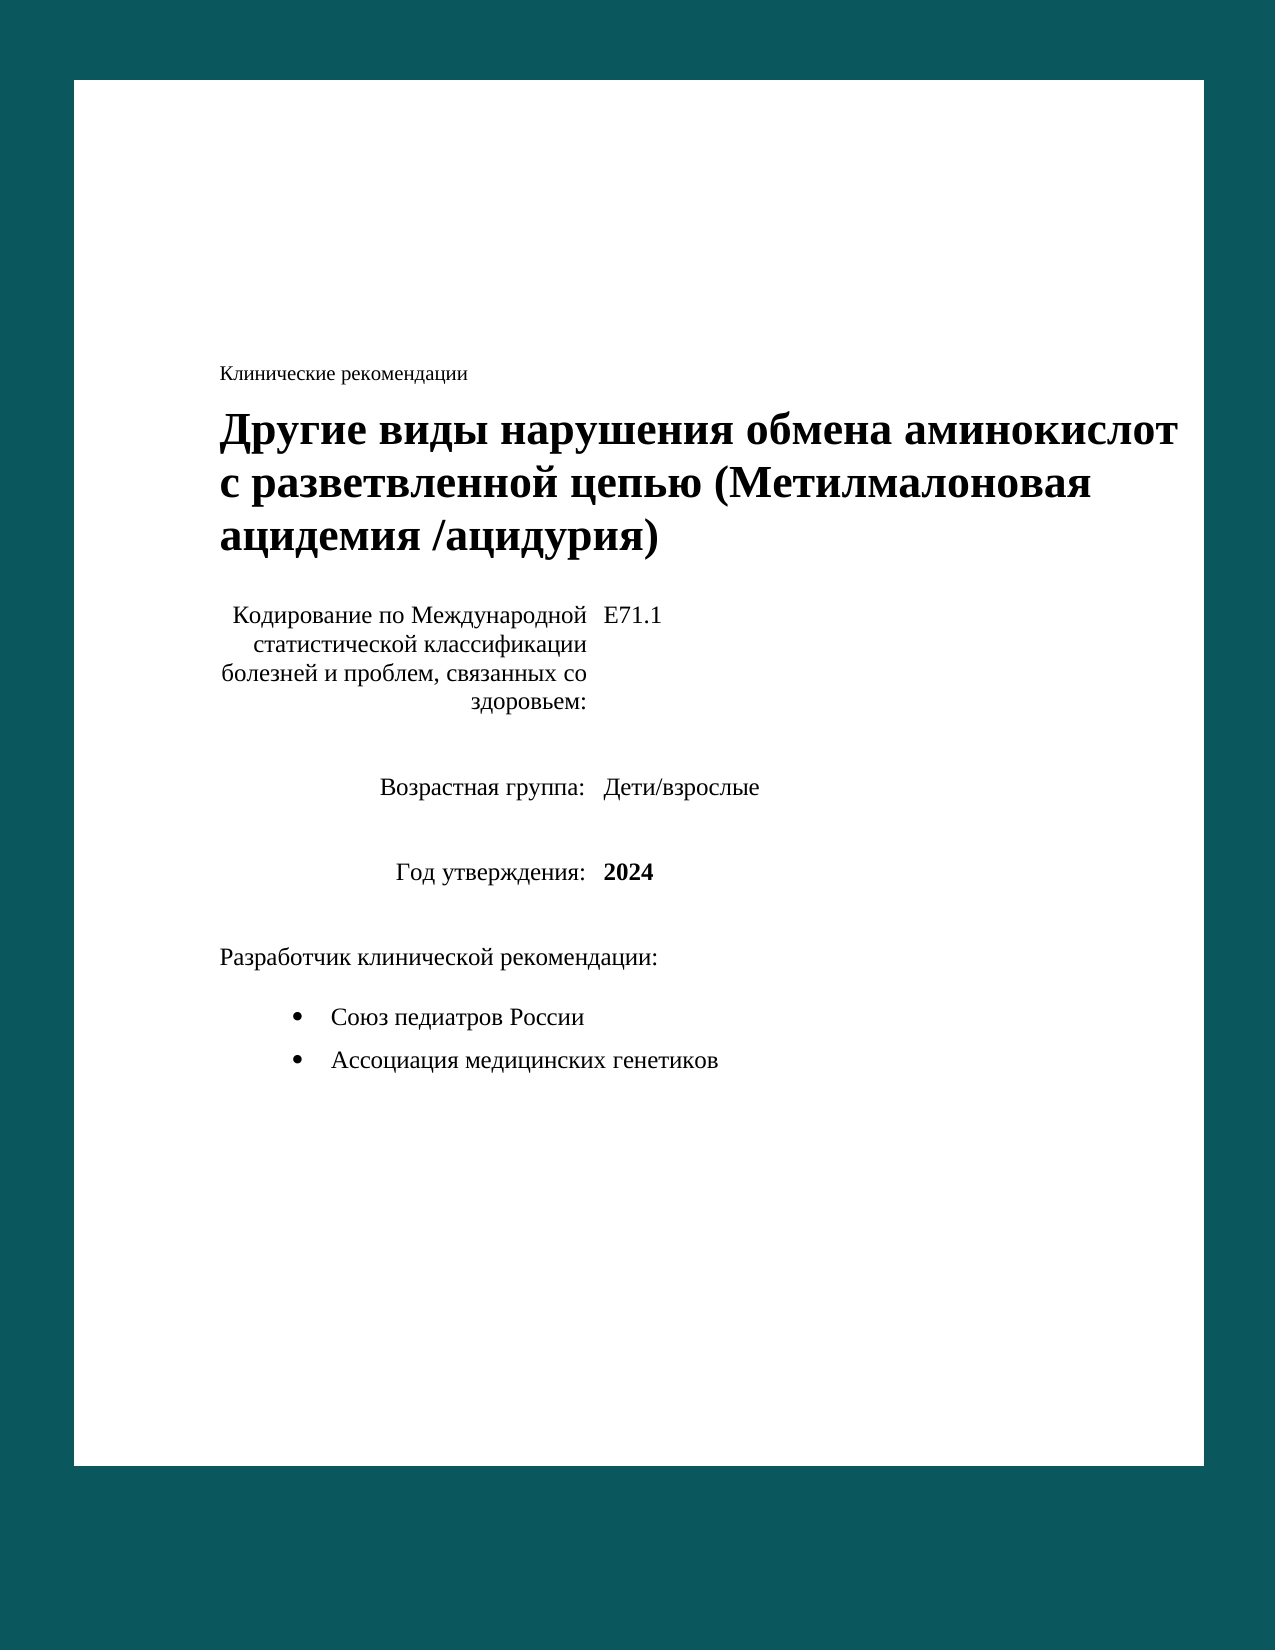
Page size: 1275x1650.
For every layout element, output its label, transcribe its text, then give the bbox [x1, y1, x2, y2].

table_cell Другие виды нарушения обмена аминокислот с разветвленной цепью (Метилмалоновая ацидемия /ацидурия) [195, 396, 1204, 581]
table_cell Союз педиатров России Ассоциация медицинских генетиков [195, 989, 1204, 1083]
table_cell Год утверждения: [195, 830, 595, 916]
table_header Клинические рекомендации [195, 357, 1204, 396]
table_cell Разработчик клинической рекомендации: [195, 916, 1204, 988]
table_cell Е71.1 [595, 581, 1204, 745]
table_cell Кодирование по Международной статистической классификации болезней и проблем, связанных со здоровьем: [195, 581, 595, 745]
table_cell Дети/взрослые [595, 745, 1204, 830]
table_cell 2024 [595, 830, 1204, 916]
table_cell Возрастная группа: [195, 745, 595, 830]
